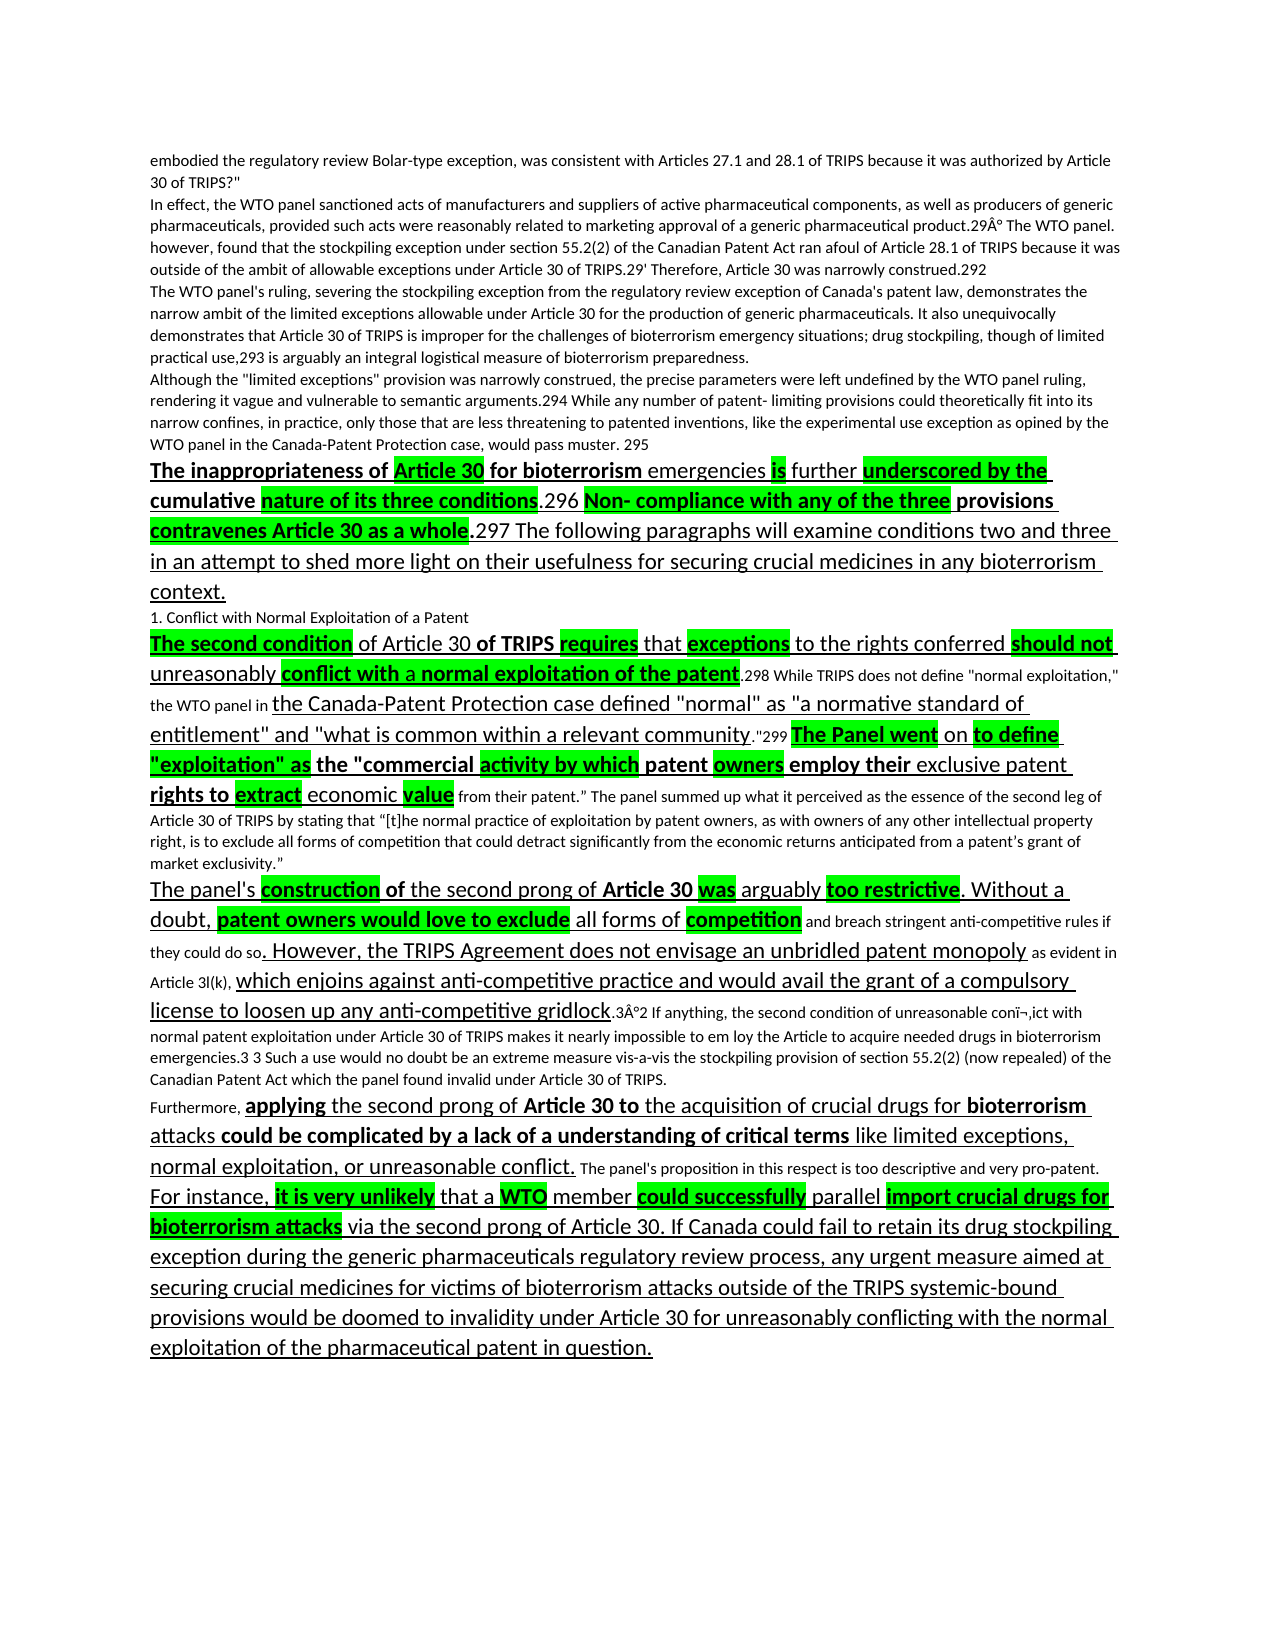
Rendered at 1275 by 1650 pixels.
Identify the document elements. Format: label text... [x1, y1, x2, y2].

text Although the "limited exceptions" provision was narrowly construed, the precise parameters were left undefined by the WTO panel ruling, rendering it vague and vulnerable to semantic arguments.294 While any number of patent- limiting provisions could theoretically fit into its narrow confines, in practice, only those that are less threatening to patented inventions, like the experimental use exception as opined by the WTO panel in the Canada-Patent Protection case, would pass muster. 295 [150, 369, 1125, 455]
text The panel's construction of the second prong of Article 30 was arguably too restrictive. Without a doubt, patent owners would love to exclude all forms of competition and breach stringent anti-competitive rules if they could do so. However, the TRIPS Agreement does not envisage an unbridled patent monopoly as evident in Article 3l(k), which enjoins against anti-competitive practice and would avail the grant of a compulsory license to loosen up any anti-competitive gridlock.3Â°2 If anything, the second condition of unreasonable conï¬‚ict with normal patent exploitation under Article 30 of TRIPS makes it nearly impossible to em loy the Article to acquire needed drugs in bioterrorism emergencies.3 3 Such a use would no doubt be an extreme measure vis-a-vis the stockpiling provision of section 55.2(2) (now repealed) of the Canadian Patent Act which the panel found invalid under Article 30 of TRIPS. [150, 875, 1125, 1090]
text The second condition of Article 30 of TRIPS requires that exceptions to the rights conferred should not unreasonably conflict with a normal exploitation of the patent.298 While TRIPS does not define "normal exploitation," the WTO panel in the Canada-Patent Protection case defined "normal" as "a normative standard of entitlement" and "what is common within a relevant community."299 The Panel went on to define "exploitation" as the "commercial activity by which patent owners employ their exclusive patent rights to extract economic value from their patent.” The panel summed up what it perceived as the essence of the second leg of Article 30 of TRIPS by stating that “[t]he normal practice of exploitation by patent owners, as with owners of any other intellectual property right, is to exclude all forms of competition that could detract significantly from the economic returns anticipated from a patent’s grant of market exclusivity.” [150, 629, 1125, 874]
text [150, 150, 1125, 192]
text Furthermore, applying the second prong of Article 30 to the acquisition of crucial drugs for bioterrorism attacks could be complicated by a lack of a understanding of critical terms like limited exceptions, normal exploitation, or unreasonable conflict. The panel's proposition in this respect is too descriptive and very pro-patent. For instance, it is very unlikely that a WTO member could successfully parallel import crucial drugs for bioterrorism attacks via the second prong of Article 30. If Canada could fail to retain its drug stockpiling exception during the generic pharmaceuticals regulatory review process, any urgent measure aimed at securing crucial medicines for victims of bioterrorism attacks outside of the TRIPS systemic-bound provisions would be doomed to invalidity under Article 30 for unreasonably conflicting with the normal exploitation of the pharmaceutical patent in question. [150, 1091, 1125, 1361]
text In effect, the WTO panel sanctioned acts of manufacturers and suppliers of active pharmaceutical components, as well as producers of generic pharmaceuticals, provided such acts were reasonably related to marketing approval of a generic pharmaceutical product.29Â° The WTO panel. however, found that the stockpiling exception under section 55.2(2) of the Canadian Patent Act ran afoul of Article 28.1 of TRIPS because it was outside of the ambit of allowable exceptions under Article 30 of TRIPS.29' Therefore, Article 30 was narrowly construed.292 [150, 194, 1125, 280]
text The WTO panel's ruling, severing the stockpiling exception from the regulatory review exception of Canada's patent law, demonstrates the narrow ambit of the limited exceptions allowable under Article 30 for the production of generic pharmaceuticals. It also unequivocally demonstrates that Article 30 of TRIPS is improper for the challenges of bioterrorism emergency situations; drug stockpiling, though of limited practical use,293 is arguably an integral logistical measure of bioterrorism preparedness. [150, 281, 1125, 367]
text The inappropriateness of Article 30 for bioterrorism emergencies is further underscored by the cumulative nature of its three conditions.296 Non- compliance with any of the three provisions contravenes Article 30 as a whole.297 The following paragraphs will examine conditions two and three in an attempt to shed more light on their usefulness for securing crucial medicines in any bioterrorism context. [150, 456, 1125, 605]
text 1. Conflict with Normal Exploitation of a Patent [150, 607, 1125, 628]
